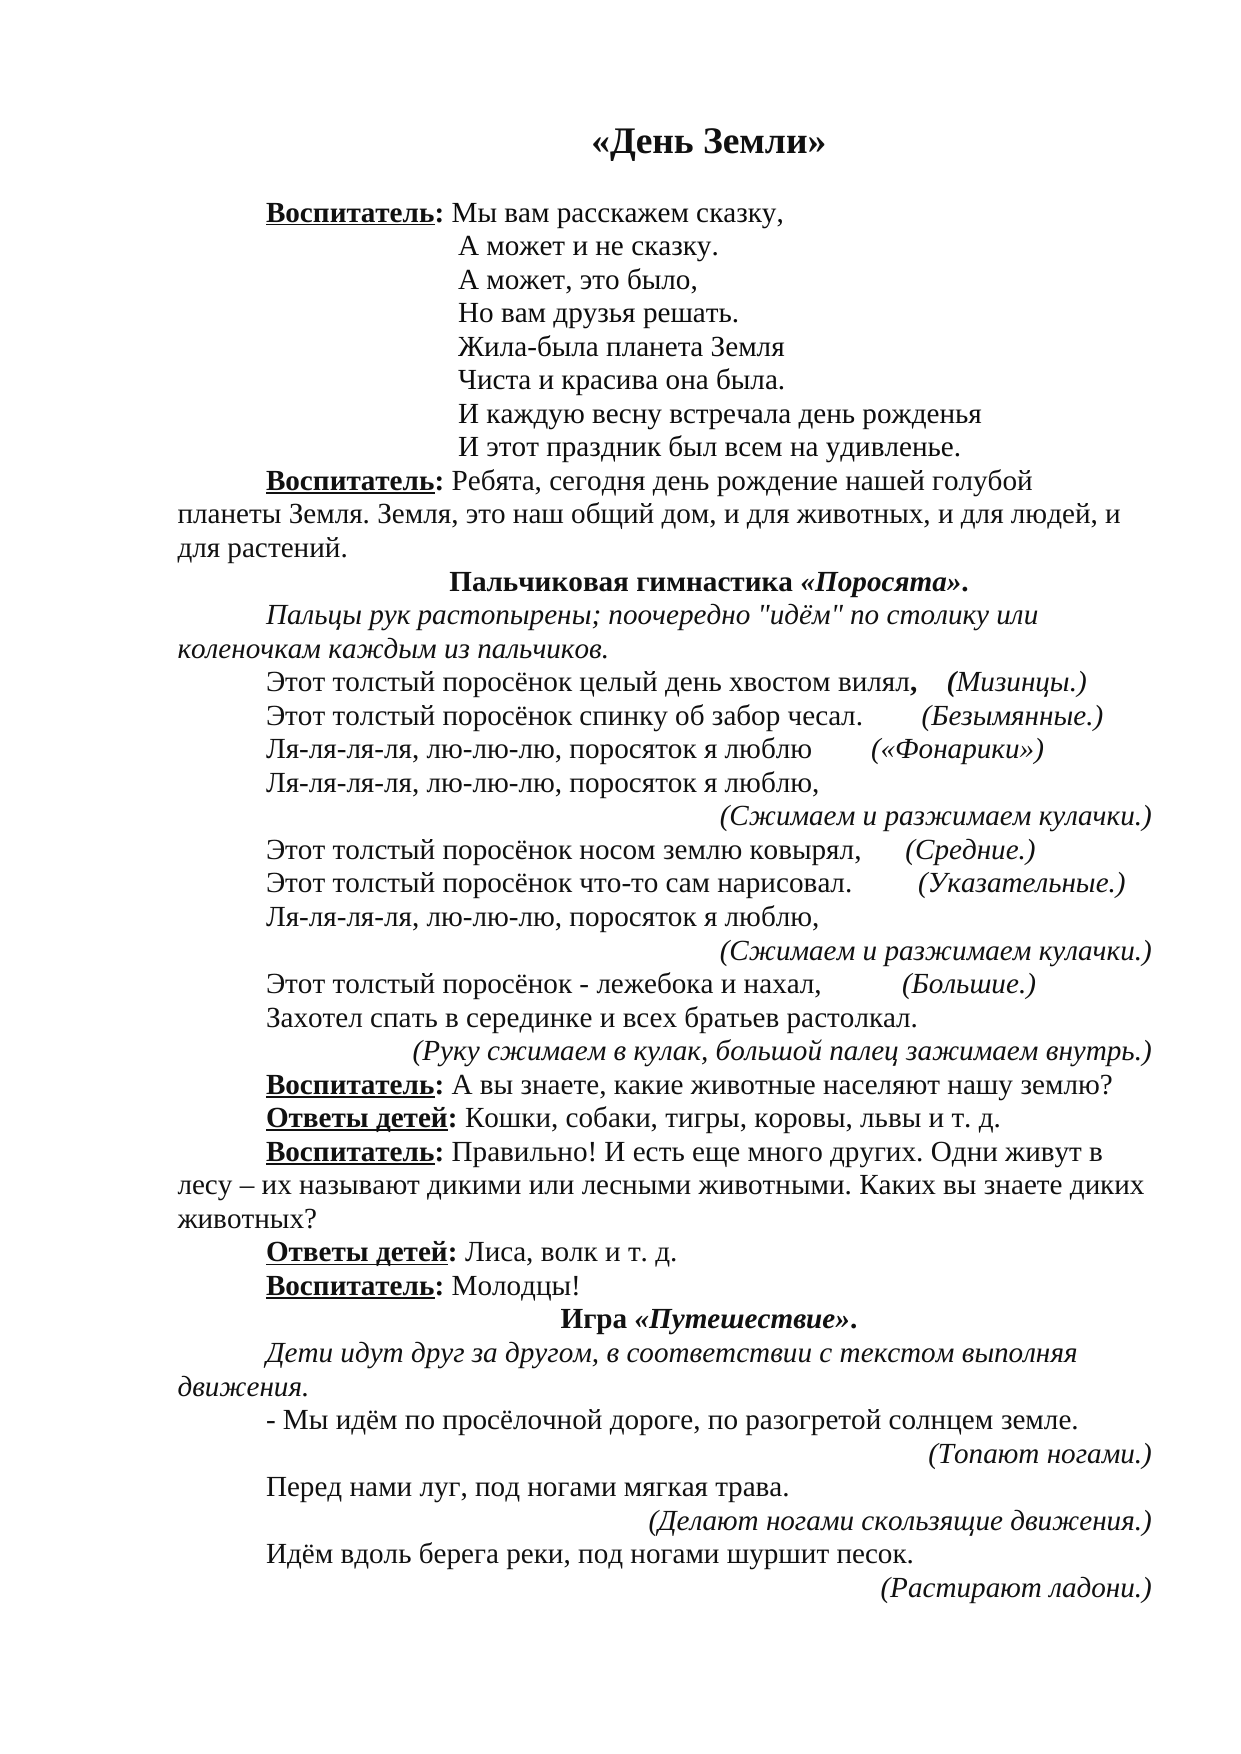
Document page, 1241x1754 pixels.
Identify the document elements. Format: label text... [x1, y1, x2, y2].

text - Мы идём по просёлочной дороге, по разогретой солнцем земле. [177, 1402, 1152, 1436]
text (Растирают ладони.) [177, 1570, 1152, 1603]
text Но вам друзья решать. [369, 295, 1152, 329]
text И каждую весну встречала день рожденья [369, 396, 1152, 429]
text Воспитатель: А вы знаете, какие животные населяют нашу землю? [177, 1067, 1152, 1100]
text Ответы детей: Кошки, собаки, тигры, коровы, львы и т. д. [177, 1100, 1152, 1134]
text Воспитатель: Мы вам расскажем сказку, [177, 195, 1152, 228]
text Захотел спать в серединке и всех братьев растолкал. [177, 1000, 1152, 1033]
text (Топают ногами.) [177, 1436, 1152, 1469]
text Чиста и красива она была. [369, 362, 1152, 396]
text Воспитатель: Молодцы! [177, 1268, 1152, 1302]
text Дети идут друг за другом, в соответствии с текстом выполняя движения. [177, 1335, 1152, 1402]
text Идём вдоль берега реки, под ногами шуршит песок. [177, 1536, 1152, 1570]
text Этот толстый поросёнок спинку об забор чесал. (Безымянные.) [177, 698, 1152, 731]
text Перед нами луг, под ногами мягкая трава. [177, 1469, 1152, 1503]
text Пальчиковая гимнастика «Поросята». [177, 564, 1152, 597]
text Этот толстый поросёнок что-то сам нарисовал. (Указательные.) [177, 866, 1152, 899]
text (Делают ногами скользящие движения.) [177, 1503, 1152, 1536]
text Жила-была планета Земля [369, 329, 1152, 362]
text И этот праздник был всем на удивленье. [369, 429, 1152, 463]
text Этот толстый поросёнок носом землю ковырял, (Средние.) [177, 832, 1152, 866]
text Воспитатель: Ребята, сегодня день рождение нашей голубой планеты Земля. Земля, это наш общий дом, и для животных, и для людей, и для растений. [177, 463, 1152, 564]
text Ля-ля-ля-ля, лю-лю-лю, поросяток я люблю («Фонарики») [177, 731, 1152, 765]
text «День Земли» [177, 118, 1152, 161]
text Пальцы рук растопырены; поочередно "идём" по столику или коленочкам каждым из пальчиков. [177, 597, 1152, 664]
text Этот толстый поросёнок целый день хвостом вилял, (Мизинцы.) [177, 664, 1152, 698]
text Ля-ля-ля-ля, лю-лю-лю, поросяток я люблю, [177, 899, 1152, 933]
text (Сжимаем и разжимаем кулачки.) [177, 933, 1152, 966]
text Ответы детей: Лиса, волк и т. д. [177, 1234, 1152, 1268]
text Воспитатель: Правильно! И есть еще много других. Одни живут в лесу – их называют дикими или лесными животными. Каких вы знаете диких животных? [177, 1134, 1152, 1234]
text Ля-ля-ля-ля, лю-лю-лю, поросяток я люблю, [177, 765, 1152, 798]
text Этот толстый поросёнок - лежебока и нахал, (Большие.) [177, 966, 1152, 1000]
text Игра «Путешествие». [177, 1302, 1152, 1335]
text А может и не сказку. [369, 228, 1152, 262]
text (Сжимаем и разжимаем кулачки.) [177, 798, 1152, 832]
text А может, это было, [369, 262, 1152, 295]
text (Руку сжимаем в кулак, большой палец зажимаем внутрь.) [177, 1033, 1152, 1067]
